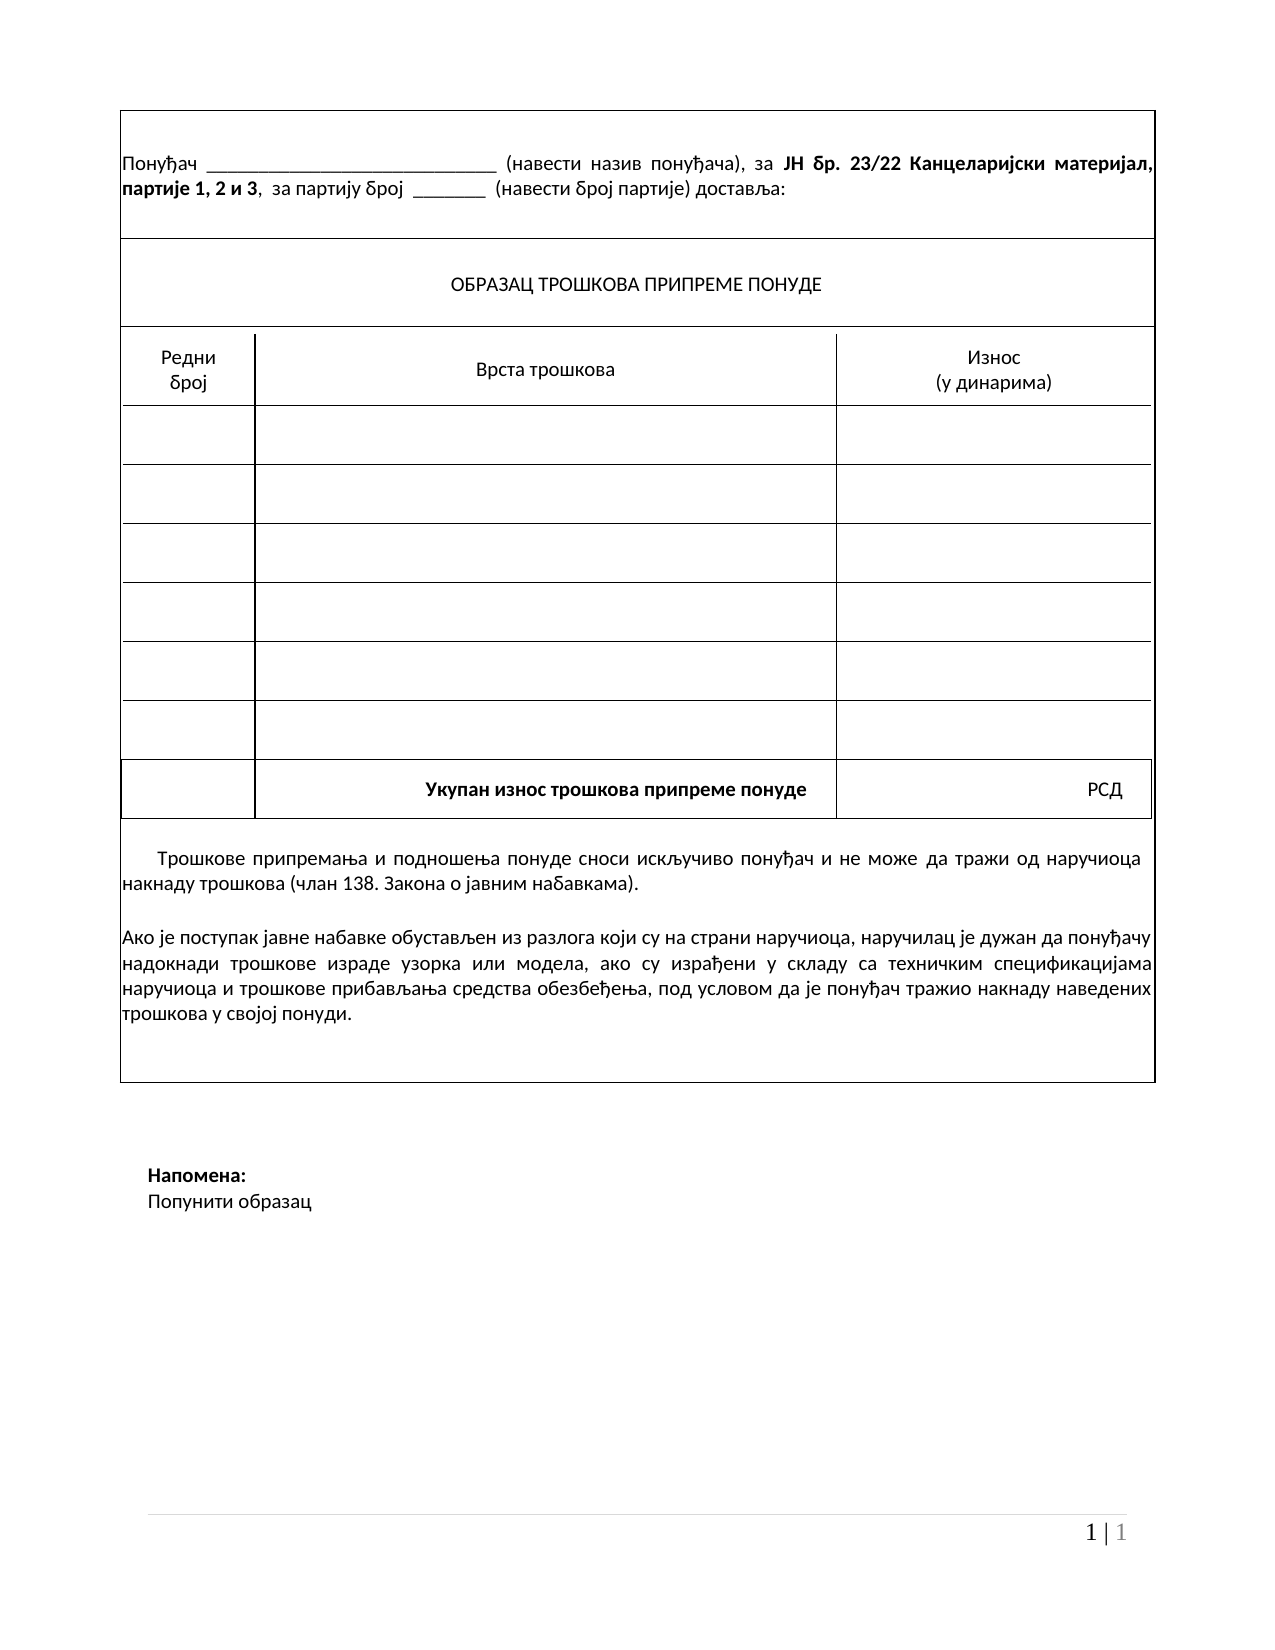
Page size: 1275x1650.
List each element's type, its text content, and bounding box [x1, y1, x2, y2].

text Попунити образац [148, 1188, 1127, 1213]
table_header Понуђач ____________________________ (навести назив понуђача), за ЈН бр. 23/22 Канцеларијски материјал, партије 1, 2 и 3, за партију број _______ (навести број партије) доставља: [121, 111, 1154, 238]
text Напомена: [148, 1163, 1127, 1188]
table_cell Трошкове припремања и подношења понуде сноси искључиво понуђач и не може да тражи од наручиоца накнаду трошкова (члан 138. Закона о јавним набавкама). Ако је поступак јавне набавке обустављен из разлога који су на страни наручиоца, наручилац је дужан да понуђачу надокнади трошкове израде узорка или модела, ако су израђени у складу са техничким спецификацијама наручиоца и трошкове прибављања средства обезбеђења, под условом да је понуђач тражио накнаду наведених трошкова у својој понуди. [121, 327, 1154, 1082]
table_cell ОБРАЗАЦ ТРОШКОВА ПРИПРЕМЕ ПОНУДЕ [121, 239, 1154, 326]
